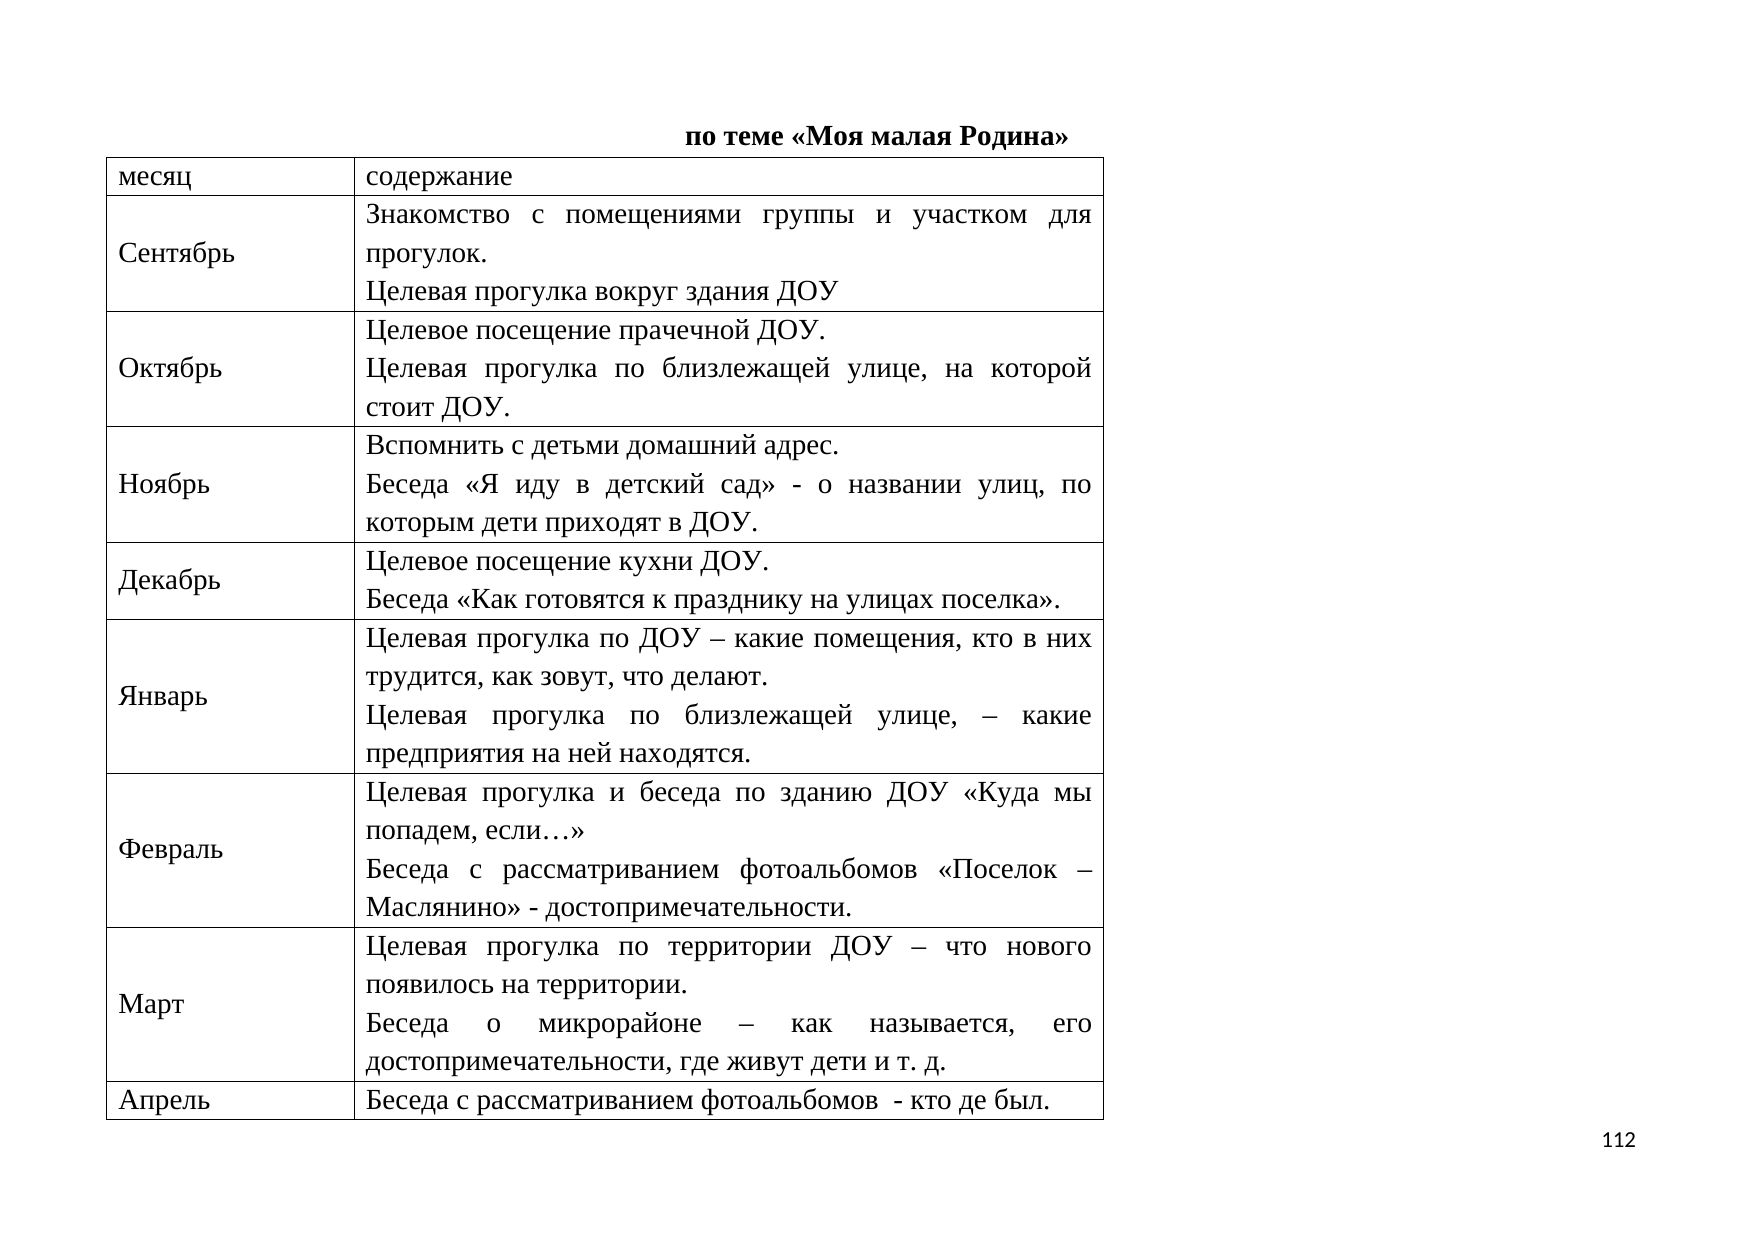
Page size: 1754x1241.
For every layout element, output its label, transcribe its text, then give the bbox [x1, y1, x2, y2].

table_cell Октябрь [107, 312, 354, 426]
table_cell Январь [107, 620, 354, 773]
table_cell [355, 1082, 1103, 1119]
table_cell Вспомнить с детьми домашний адрес. Беседа «Я иду в детский сад» - о названии улиц, по которым дети приходят в ДОУ. [355, 427, 1103, 542]
table_cell Ноябрь [107, 427, 354, 542]
table_cell Целевая прогулка по ДОУ – какие помещения, кто в них трудится, как зовут, что делают. Целевая прогулка по близлежащей улице, – какие предприятия на ней находятся. [355, 620, 1103, 773]
table_cell Целевая прогулка и беседа по зданию ДОУ «Куда мы попадем, если…» Беседа с рассматриванием фотоальбомов «Поселок – Маслянино» - достопримечательности. [355, 774, 1103, 927]
table_cell Целевое посещение кухни ДОУ. Беседа «Как готовятся к празднику на улицах поселка». [355, 543, 1103, 619]
table_cell Сентябрь [107, 196, 354, 311]
text по теме «Моя малая Родина» [118, 118, 1636, 152]
table_cell Февраль [107, 774, 354, 927]
table_cell Целевая прогулка по территории ДОУ – что нового появилось на территории. Беседа о микрорайоне – как называется, его достопримечательности, где живут дети и т. д. [355, 928, 1103, 1081]
table_cell Целевое посещение прачечной ДОУ. Целевая прогулка по близлежащей улице, на которой стоит ДОУ. [355, 312, 1103, 426]
table_cell Знакомство с помещениями группы и участком для прогулок. Целевая прогулка вокруг здания ДОУ [355, 196, 1103, 311]
table_cell Декабрь [107, 543, 354, 619]
table_header содержание [355, 158, 1103, 195]
table_header месяц [107, 158, 354, 195]
table_cell Апрель [107, 1082, 354, 1119]
table_cell Март [107, 928, 354, 1081]
